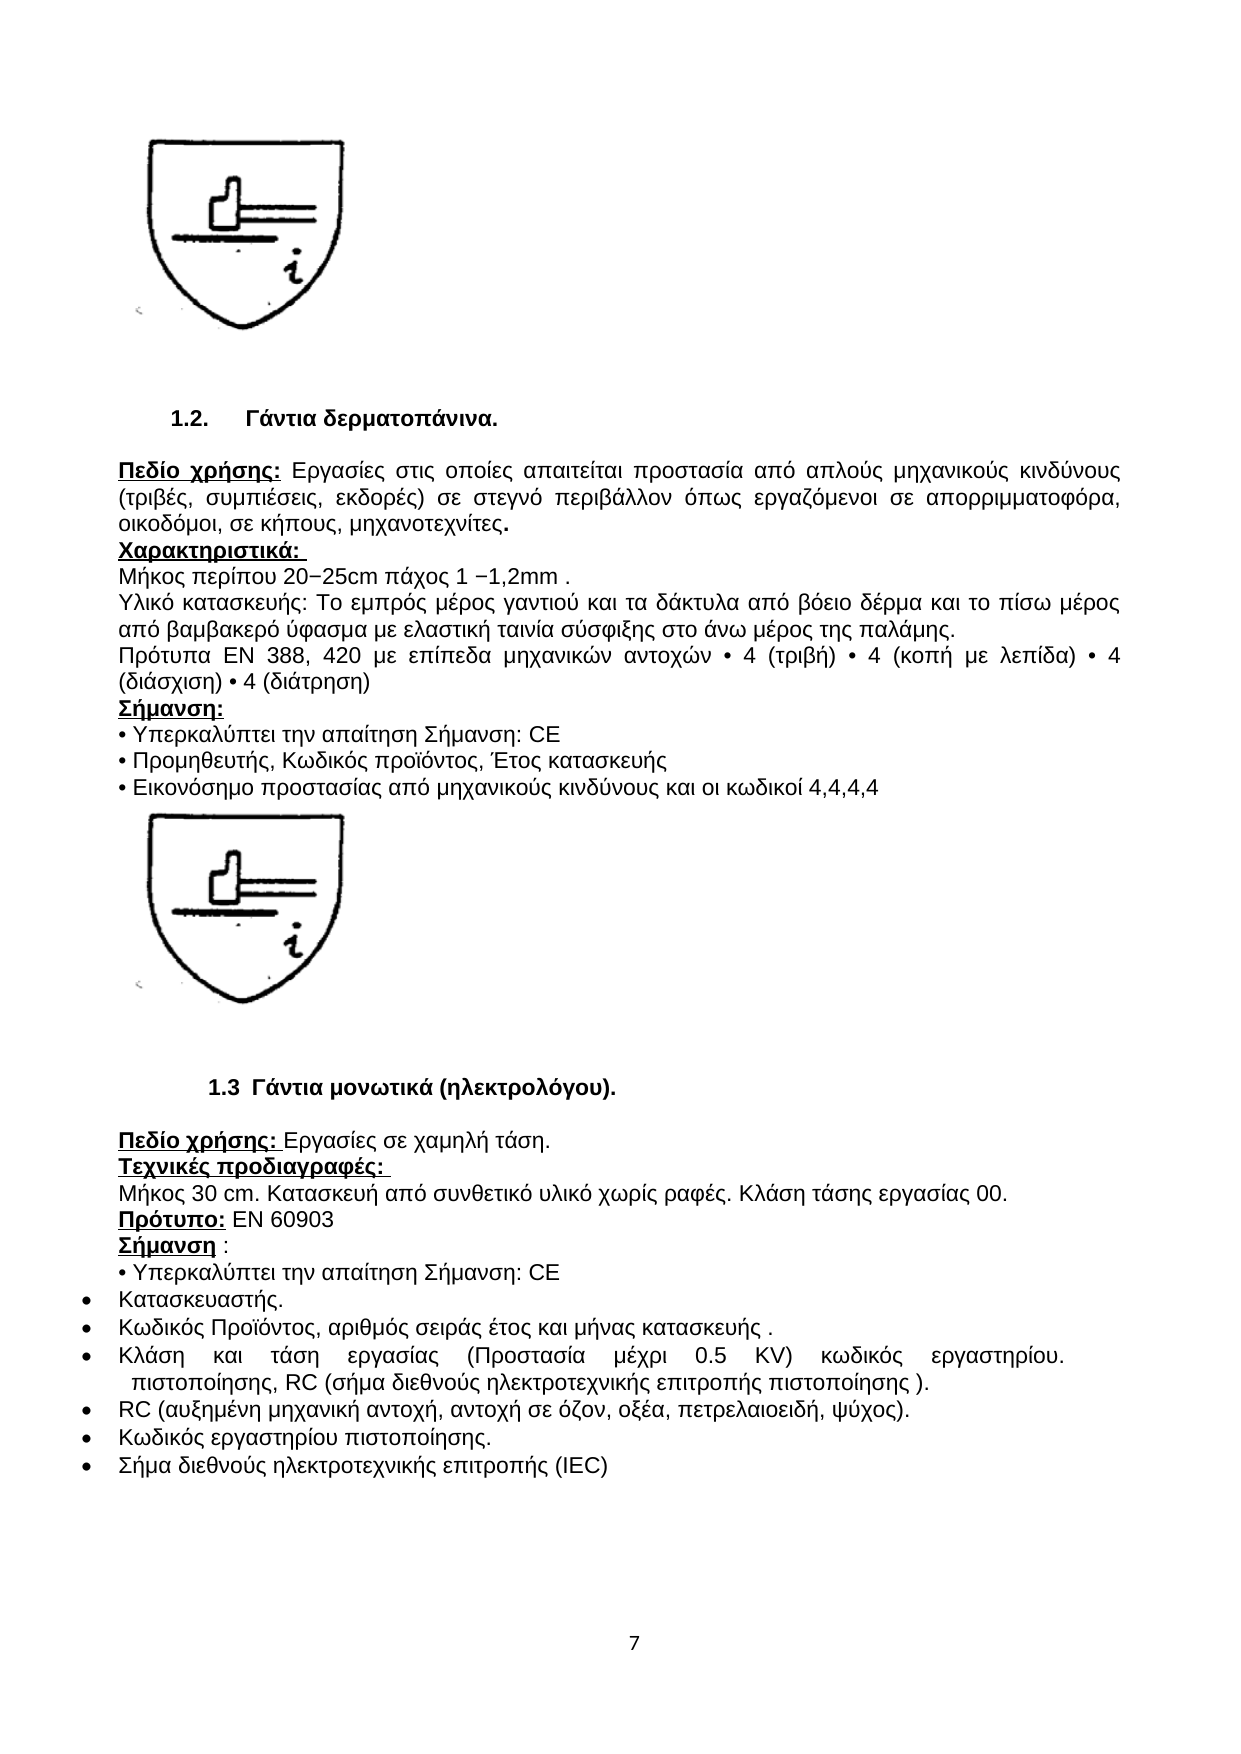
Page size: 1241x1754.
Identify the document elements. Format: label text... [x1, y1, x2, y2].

list Κωδικός Προϊόντος, αριθμός σειράς έτος και μήνας κατασκευής . [81, 1313, 1122, 1341]
text Μήκος 30 cm. Κατασκευή από συνθετικό υλικό χωρίς ραφές. Κλάση τάσης εργασίας 00. [118, 1179, 1122, 1206]
text Σήμανση : [118, 1232, 1122, 1259]
list Γάντια μονωτικά (ηλεκτρολόγου). [208, 1074, 1122, 1101]
text Υλικό κατασκευής: Το εμπρός μέρος γαντιού και τα δάκτυλα από βόειο δέρμα και το πίσω μέρος από βαμβακερό ύφασμα με ελαστική ταινία σύσφιξης στο άνω μέρος της παλάμης. [118, 589, 1122, 642]
list Κατασκευαστής. [81, 1285, 1122, 1313]
list Κωδικός εργαστηρίου πιστοποίησης. [81, 1423, 1122, 1451]
text • Υπερκαλύπτει την απαίτηση Σήμανση: CE [118, 1259, 1122, 1285]
list Σήμα διεθνούς ηλεκτροτεχνικής επιτροπής (IEC) [81, 1451, 1122, 1479]
list Γάντια δερματοπάνινα. [170, 405, 1122, 431]
text Πρότυπα ΕΝ 388, 420 με επίπεδα μηχανικών αντοχών • 4 (τριβή) • 4 (κοπή με λεπίδα) • 4 (διάσχιση) • 4 (διάτρηση) [118, 642, 1122, 695]
text Χαρακτηριστικά: [118, 537, 1122, 563]
text Μήκος περίπου 20−25cm πάχος 1 −1,2mm . [118, 563, 1122, 589]
text Πρότυπο: ΕΝ 60903 [118, 1206, 1122, 1232]
text Πεδίο χρήσης: Εργασίες στις οποίες απαιτείται προστασία από απλούς μηχανικούς κινδύνους (τριβές, συμπιέσεις, εκδορές) σε στεγνό περιβάλλον όπως εργαζόμενοι σε απορριμματοφόρα, οικοδόμοι, σε κήπους, μηχανοτεχνίτες. [118, 457, 1122, 537]
text • Υπερκαλύπτει την απαίτηση Σήμανση: CE [118, 721, 1122, 747]
text • Εικονόσημο προστασίας από μηχανικούς κινδύνους και οι κωδικοί 4,4,4,4 [118, 774, 1122, 800]
text Σήμανση: [118, 695, 1122, 721]
text Τεχνικές προδιαγραφές: [118, 1153, 1122, 1179]
list Κλάση και τάση εργασίας (Προστασία μέχρι 0.5 ΚV) κωδικός εργαστηρίου. πιστοποίησης, RC (σήμα διεθνούς ηλεκτροτεχνικής επιτροπής πιστοποίησης ). [81, 1341, 1122, 1395]
list RC (αυξημένη μηχανική αντοχή, αντοχή σε όζον, οξέα, πετρελαιοειδή, ψύχος). [81, 1395, 1122, 1423]
text Πεδίο χρήσης: Εργασίες σε χαμηλή τάση. [118, 1127, 1122, 1153]
text • Προμηθευτής, Κωδικός προϊόντος, Έτος κατασκευής [118, 747, 1122, 774]
